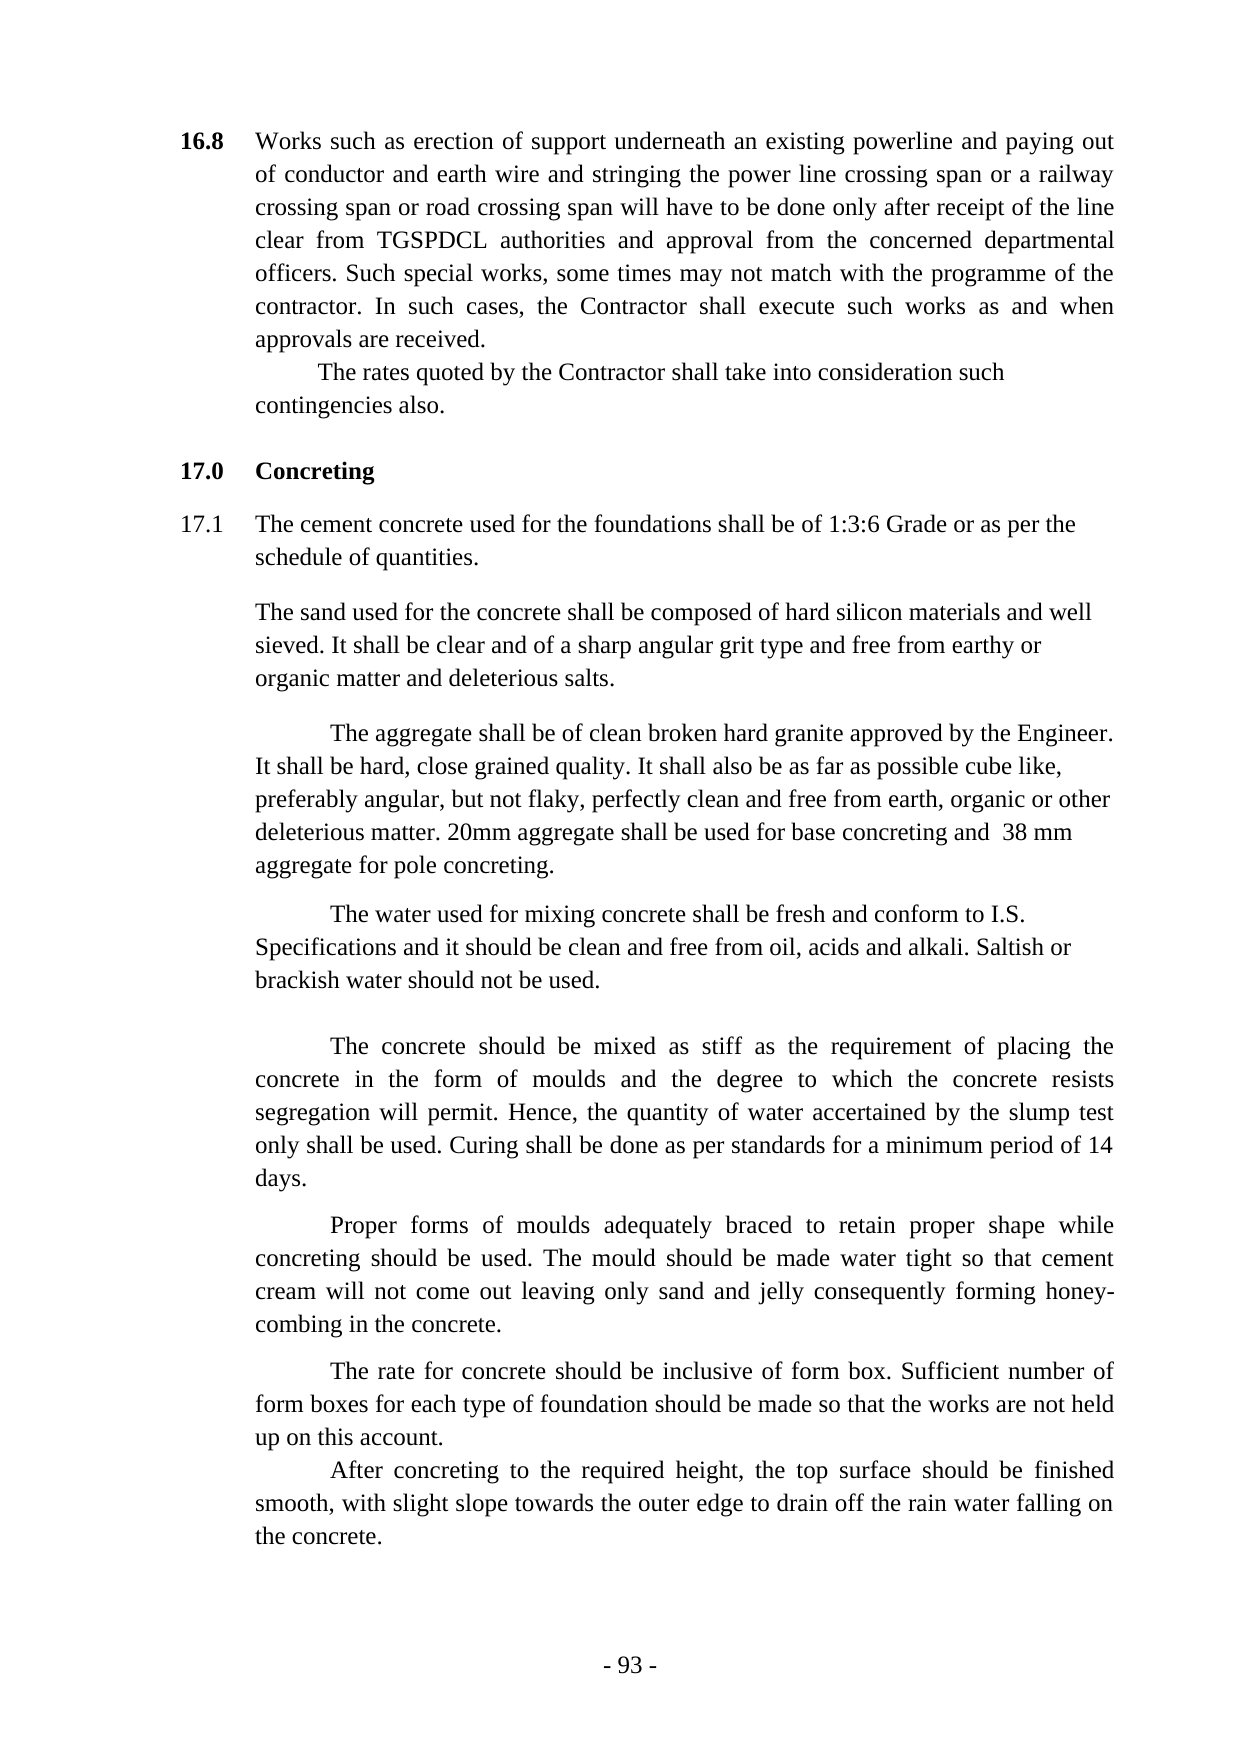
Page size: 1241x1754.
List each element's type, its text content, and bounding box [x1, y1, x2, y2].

text 16.8 Works such as erection of support underneath an existing powerline and paying out of conductor and earth wire and stringing the power line crossing span or a railway crossing span or road crossing span will have to be done only after receipt of the line clear from TGSPDCL authorities and approval from the concerned departmental officers. Such special works, some times may not match with the programme of the contractor. In such cases, the Contractor shall execute such works as and when approvals are received. [180, 126, 1115, 353]
list After concreting to the required height, the top surface should be finished smooth, with slight slope towards the outer edge to drain off the rain water falling on the concrete. [180, 1455, 1115, 1550]
text 17.1 The cement concrete used for the foundations shall be of 1:3:6 Grade or as per the schedule of quantities. [180, 509, 1115, 571]
list Proper forms of moulds adequately braced to retain proper shape while concreting should be used. The mould should be made water tight so that cement cream will not come out leaving only sand and jelly consequently forming honey-combing in the concrete. [180, 1210, 1115, 1338]
text 17.0 Concreting [180, 456, 1115, 485]
list The rate for concrete should be inclusive of form box. Sufficient number of form boxes for each type of foundation should be made so that the works are not held up on this account. [180, 1356, 1115, 1451]
text The rates quoted by the Contractor shall take into consideration such contingencies also. [255, 357, 1115, 419]
list The aggregate shall be of clean broken hard granite approved by the Engineer. It shall be hard, close grained quality. It shall also be as far as possible cube like, preferably angular, but not flaky, perfectly clean and free from earth, organic or other deleterious matter. 20mm aggregate shall be used for base concreting and 38 mm aggregate for pole concreting. [180, 718, 1115, 879]
list The concrete should be mixed as stiff as the requirement of placing the concrete in the form of moulds and the degree to which the concrete resists segregation will permit. Hence, the quantity of water accertained by the slump test only shall be used. Curing shall be done as per standards for a minimum period of 14 days. [180, 1031, 1115, 1192]
list The water used for mixing concrete shall be fresh and conform to I.S. Specifications and it should be clean and free from oil, acids and alkali. Saltish or brackish water should not be used. [180, 899, 1115, 994]
list The sand used for the concrete shall be composed of hard silicon materials and well sieved. It shall be clear and of a sharp angular grit type and free from earthy or organic matter and deleterious salts. [180, 597, 1115, 692]
